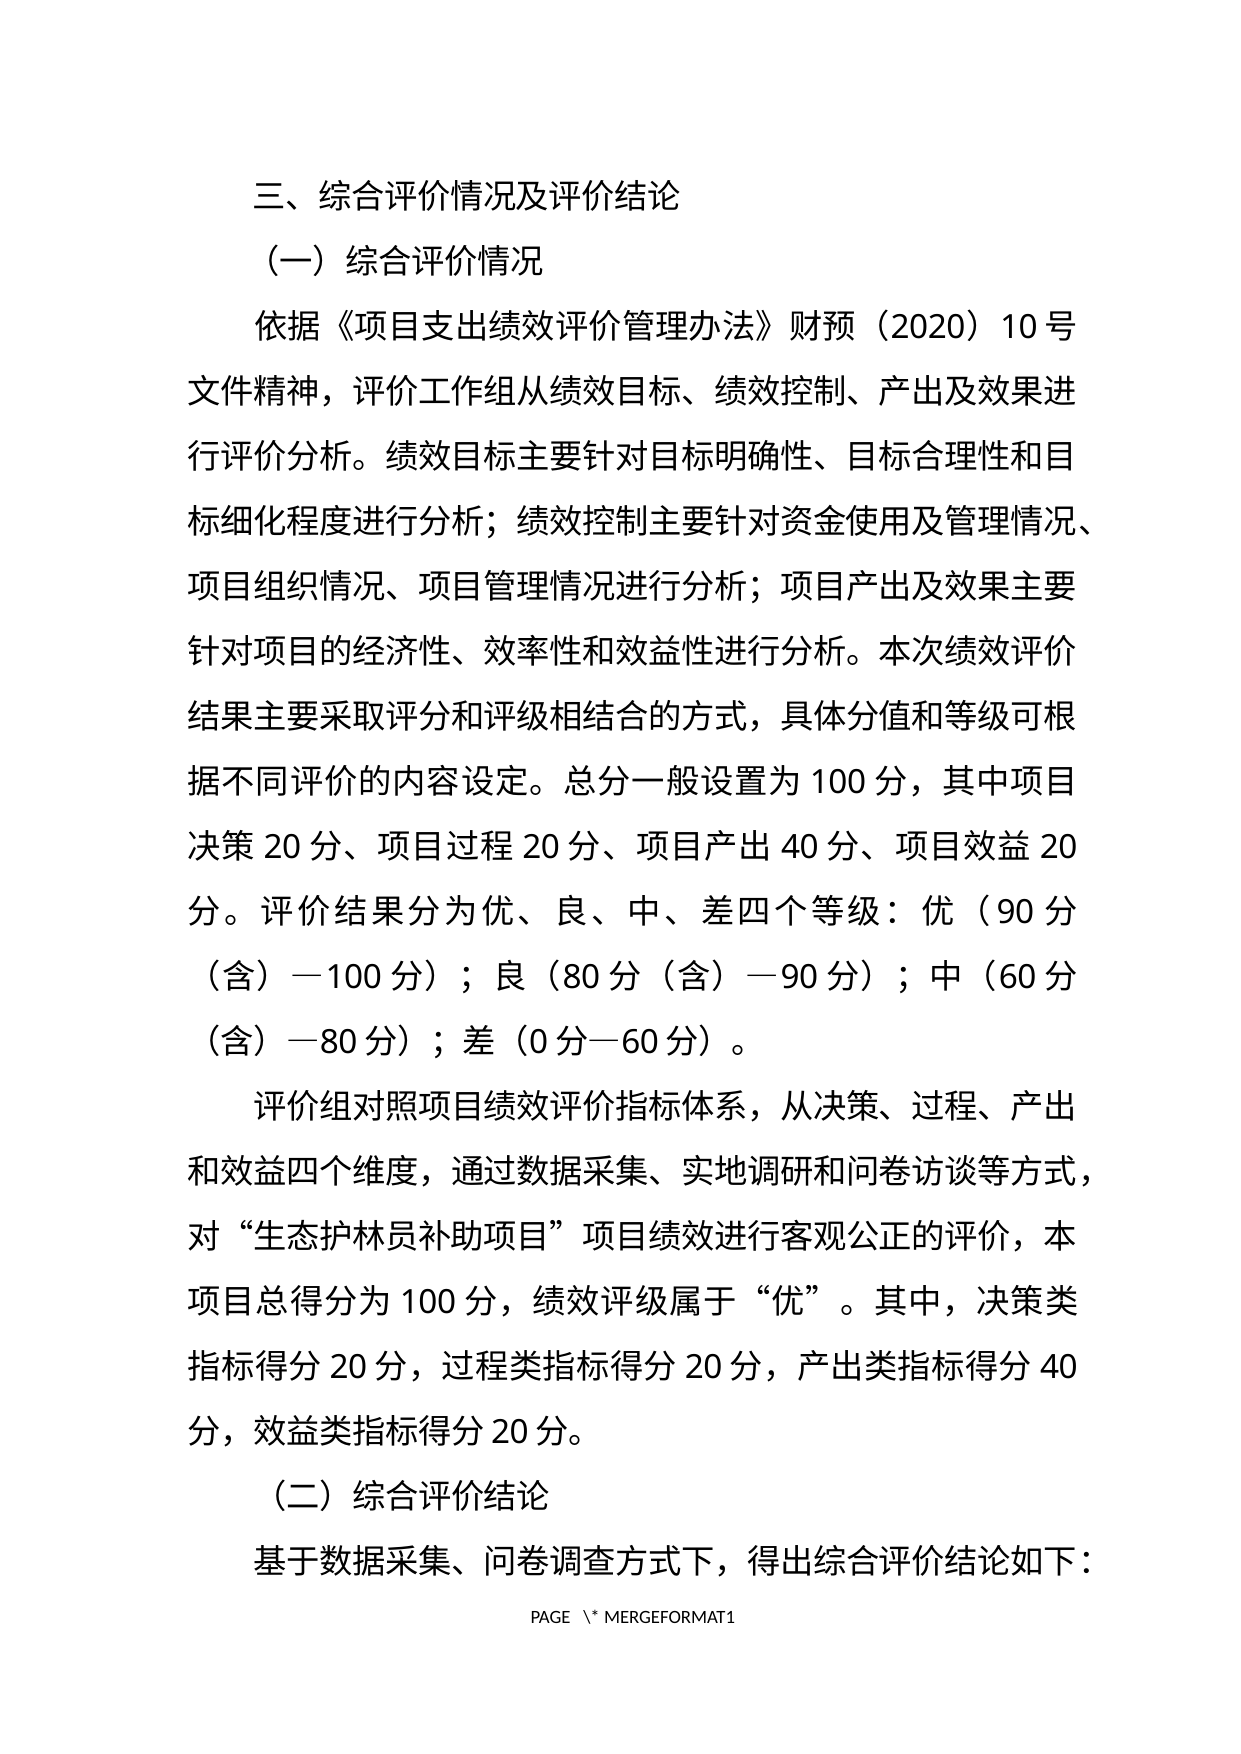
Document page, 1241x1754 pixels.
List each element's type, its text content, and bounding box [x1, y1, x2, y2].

text 三、综合评价情况及评价结论 [187, 162, 1078, 227]
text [187, 227, 1078, 1592]
